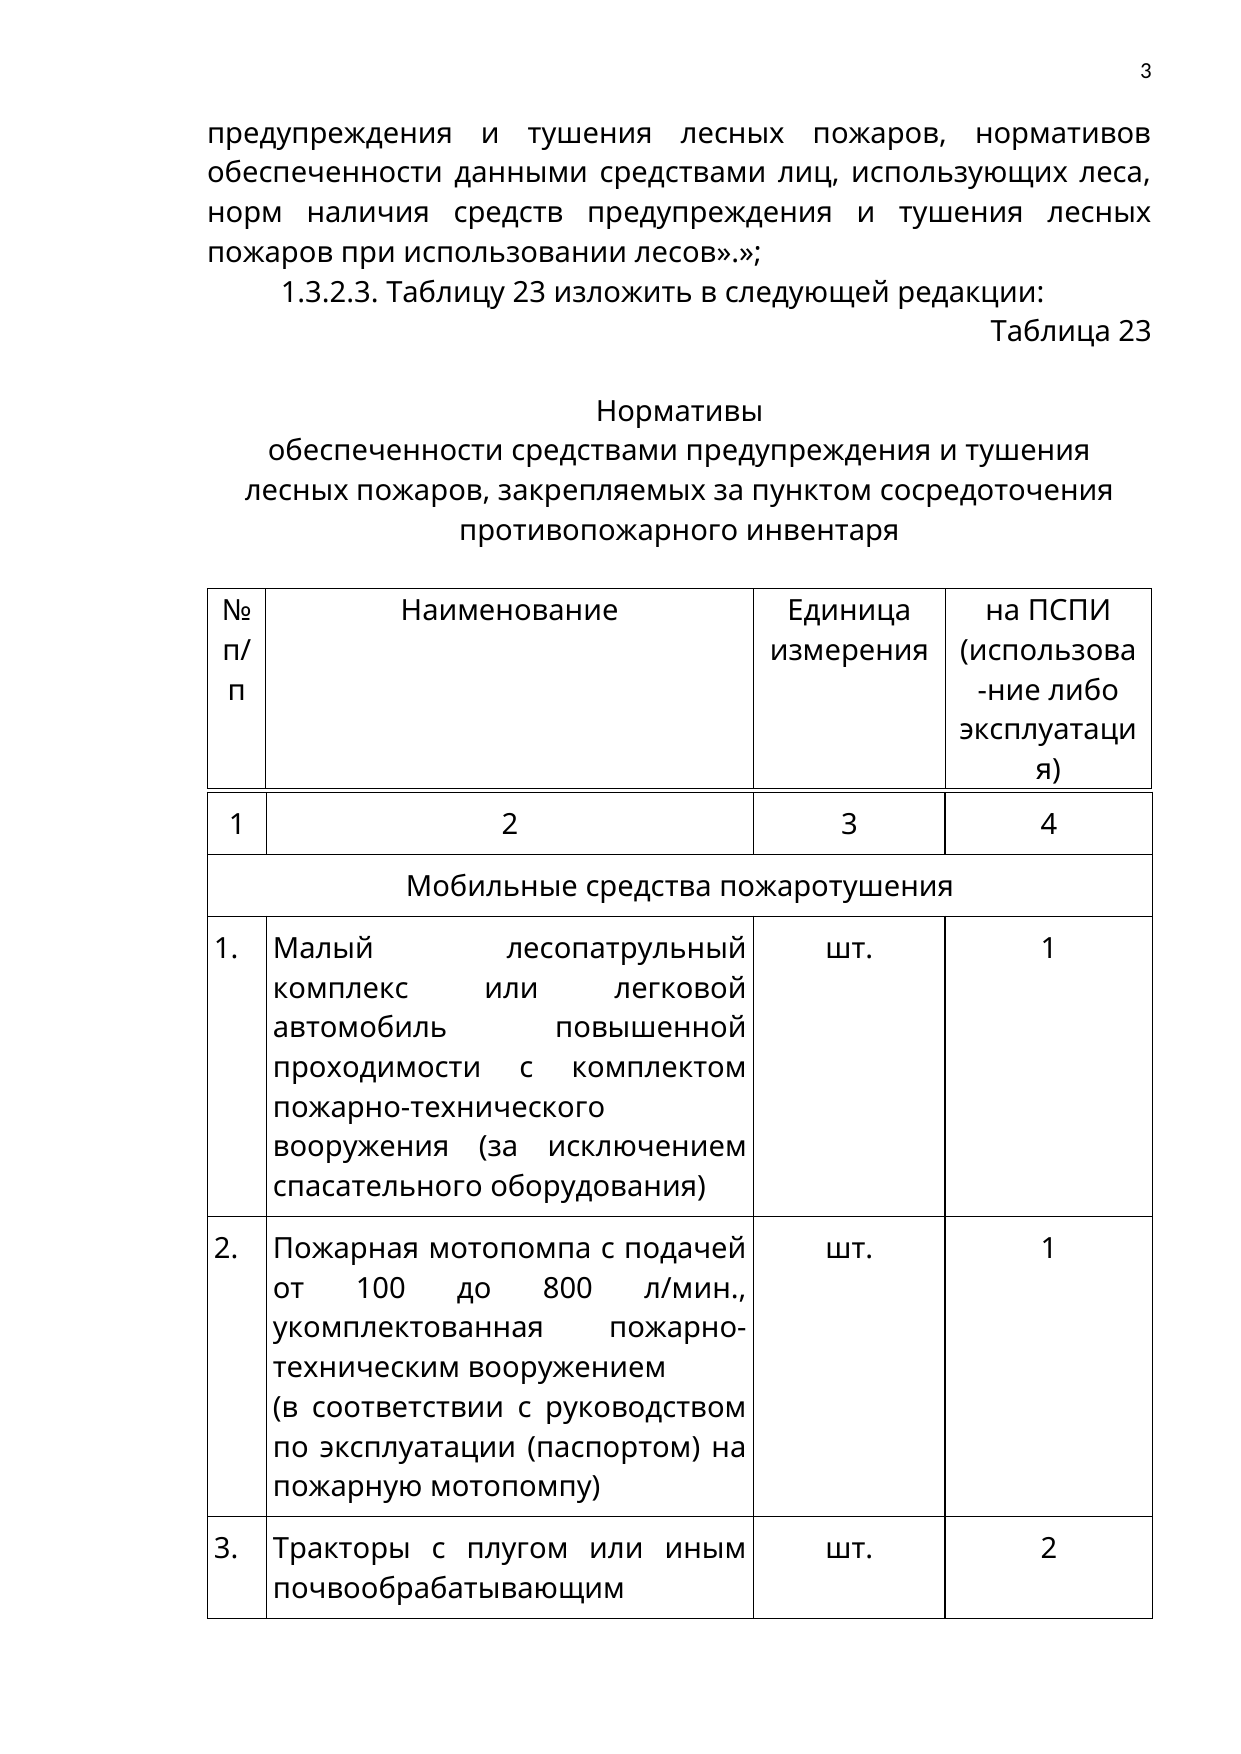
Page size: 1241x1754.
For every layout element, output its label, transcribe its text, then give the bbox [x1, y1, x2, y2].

table_header 2 [267, 793, 753, 854]
table_cell 2 [946, 1517, 1152, 1617]
table_cell шт. [754, 1517, 944, 1617]
text обеспеченности средствами предупреждения и тушения [207, 429, 1152, 469]
table_header № п/п [208, 589, 265, 788]
table_header Единица измерения [754, 589, 945, 788]
table_header 1 [208, 793, 266, 854]
text противопожарного инвентаря [207, 509, 1152, 549]
table_header Наименование [266, 589, 753, 788]
table_cell шт. [754, 917, 944, 1216]
table_cell 1 [946, 1217, 1152, 1516]
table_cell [267, 1517, 753, 1617]
table_header на ПСПИ (использова-ние либо эксплуатация) [946, 589, 1151, 788]
table_header 4 [946, 793, 1152, 854]
table_cell 2. [208, 1217, 266, 1516]
text Таблица 23 [207, 311, 1152, 350]
table_cell 3. [208, 1517, 266, 1617]
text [207, 112, 1152, 271]
text 1.3.2.3. Таблицу 23 изложить в следующей редакции: [207, 271, 1152, 311]
table_cell Мобильные средства пожаротушения [208, 855, 1152, 916]
table_cell Малый лесопатрульный комплекс или легковой автомобиль повышенной проходимости с комплектом пожарно-технического вооружения (за исключением спасательного оборудования) [267, 917, 753, 1216]
table_cell Пожарная мотопомпа с подачей от 100 до 800 л/мин., укомплектованная пожарно-техническим вооружением (в соответствии с руководством по эксплуатации (паспортом) на пожарную мотопомпу) [267, 1217, 753, 1516]
table_cell 1. [208, 917, 266, 1216]
table_cell 1 [946, 917, 1152, 1216]
text Нормативы [207, 390, 1152, 429]
table_header 3 [754, 793, 944, 854]
table_cell шт. [754, 1217, 944, 1516]
text лесных пожаров, закрепляемых за пунктом сосредоточения [207, 469, 1152, 509]
